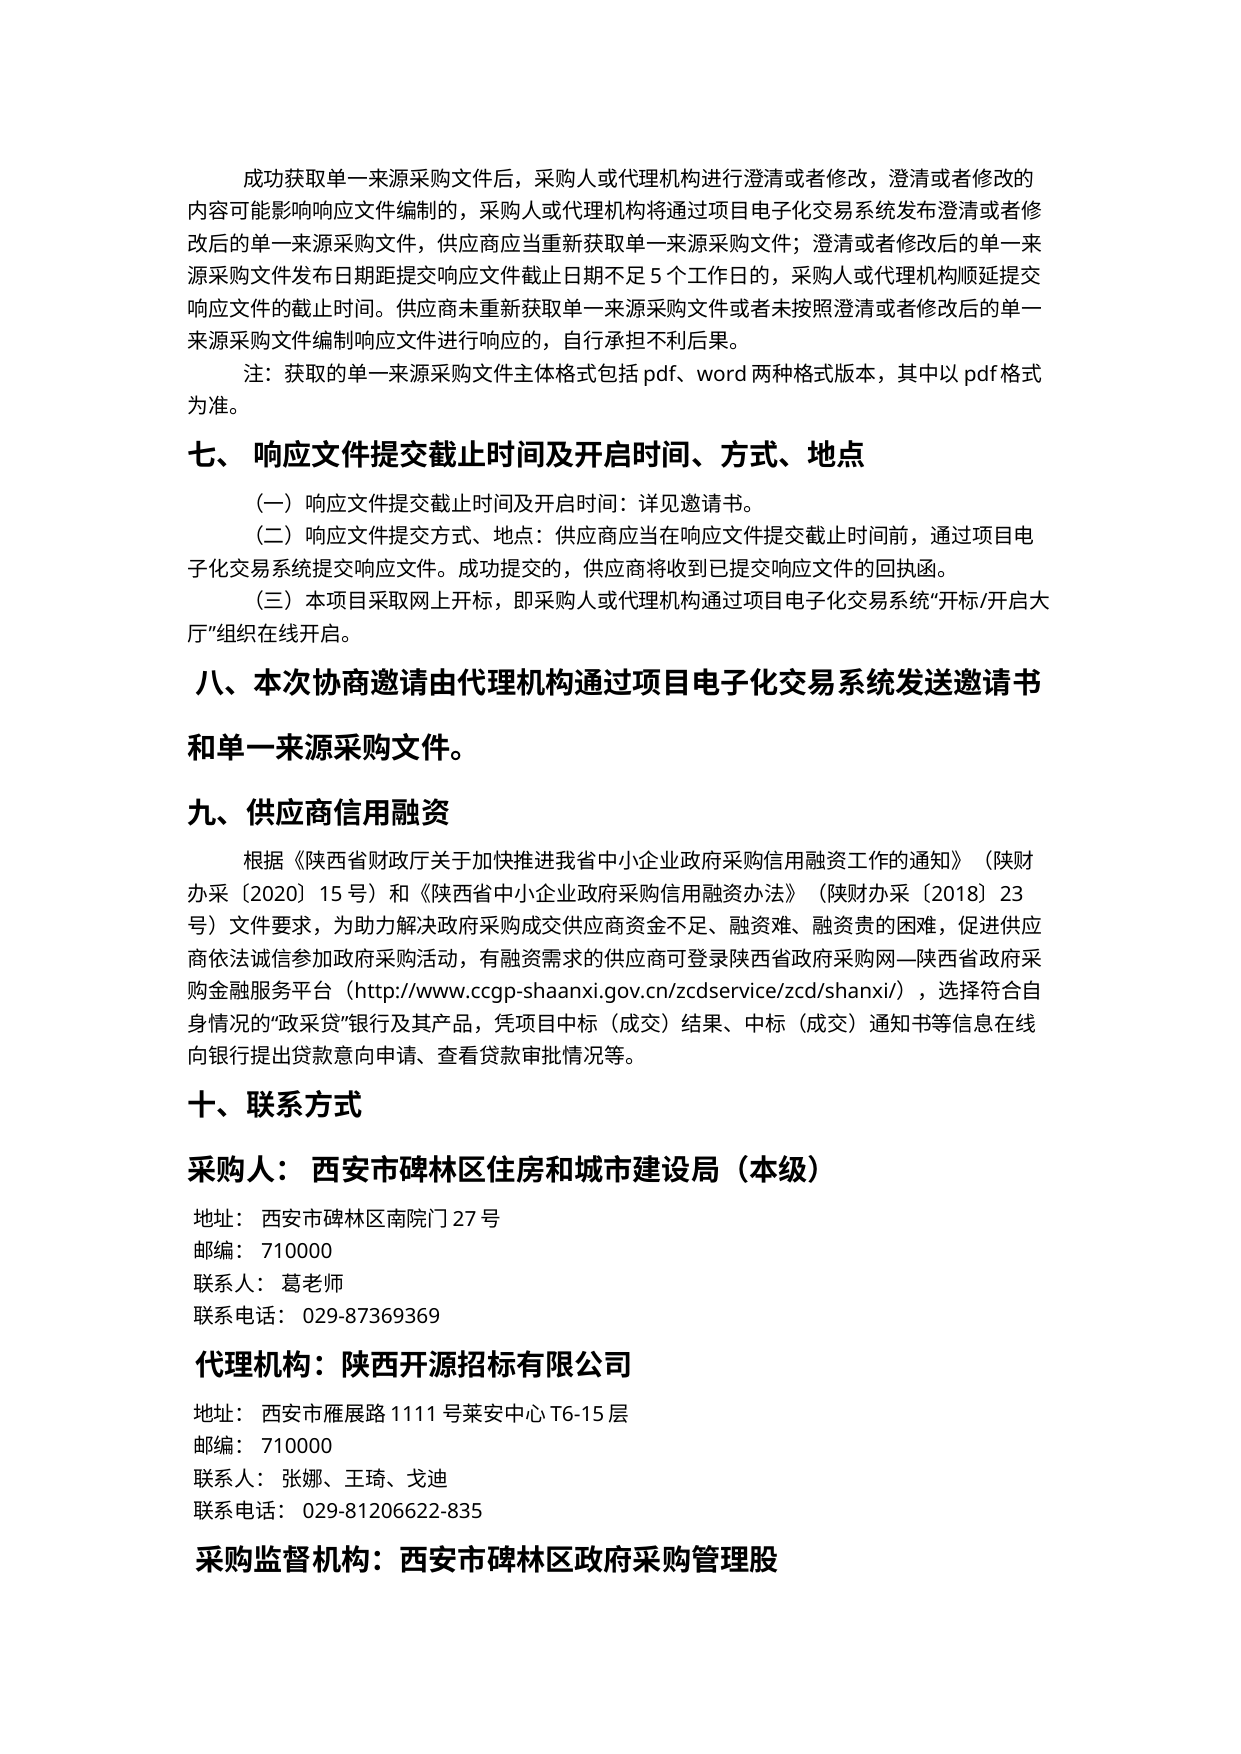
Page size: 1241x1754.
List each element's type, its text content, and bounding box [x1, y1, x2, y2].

text 十、联系方式 [187, 1072, 1053, 1137]
text 邮编： 710000 [187, 1429, 1053, 1462]
text 代理机构：陕西开源招标有限公司 [187, 1332, 1053, 1397]
text 成功获取单一来源采购文件后，采购人或代理机构进行澄清或者修改，澄清或者修改的内容可能影响响应文件编制的，采购人或代理机构将通过项目电子化交易系统发布澄清或者修改后的单一来源采购文件，供应商应当重新获取单一来源采购文件；澄清或者修改后的单一来源采购文件发布日期距提交响应文件截止日期不足5个工作日的，采购人或代理机构顺延提交响应文件的截止时间。供应商未重新获取单一来源采购文件或者未按照澄清或者修改后的单一来源采购文件编制响应文件进行响应的，自行承担不利后果。 [187, 162, 1053, 357]
text 联系电话： 029-81206622-835 [187, 1494, 1053, 1527]
text 地址： 西安市碑林区南院门27号 [187, 1202, 1053, 1234]
text 九、供应商信用融资 [187, 779, 1053, 844]
text 八、本次协商邀请由代理机构通过项目电子化交易系统发送邀请书和单一来源采购文件。 [187, 649, 1053, 779]
text 根据《陕西省财政厅关于加快推进我省中小企业政府采购信用融资工作的通知》（陕财办采〔2020〕15 号）和《陕西省中小企业政府采购信用融资办法》（陕财办采〔2018〕23 号）文件要求，为助力解决政府采购成交供应商资金不足、融资难、融资贵的困难，促进供应商依法诚信参加政府采购活动，有融资需求的供应商可登录陕西省政府采购网—陕西省政府采购金融服务平台（http://www.ccgp-shaanxi.gov.cn/zcdservice/zcd/shanxi/），选择符合自身情况的“政采贷”银行及其产品，凭项目中标（成交）结果、中标（成交）通知书等信息在线向银行提出贷款意向申请、查看贷款审批情况等。 [187, 844, 1053, 1072]
text 联系人： 张娜、王琦、戈迪 [187, 1462, 1053, 1494]
text 采购人： 西安市碑林区住房和城市建设局（本级） [187, 1137, 1053, 1202]
text （二）响应文件提交方式、地点：供应商应当在响应文件提交截止时间前，通过项目电子化交易系统提交响应文件。成功提交的，供应商将收到已提交响应文件的回执函。 [187, 519, 1053, 584]
text （一）响应文件提交截止时间及开启时间：详见邀请书。 [187, 487, 1053, 519]
text 采购监督机构：西安市碑林区政府采购管理股 [187, 1527, 1053, 1592]
text 联系人： 葛老师 [187, 1267, 1053, 1299]
text 联系电话： 029-87369369 [187, 1299, 1053, 1332]
text （三）本项目采取网上开标，即采购人或代理机构通过项目电子化交易系统“开标/开启大厅”组织在线开启。 [187, 584, 1053, 649]
text 地址： 西安市雁展路1111号莱安中心T6-15层 [187, 1397, 1053, 1429]
text 注：获取的单一来源采购文件主体格式包括pdf、word两种格式版本，其中以pdf格式为准。 [187, 357, 1053, 422]
text 邮编： 710000 [187, 1234, 1053, 1267]
text 七、 响应文件提交截止时间及开启时间、方式、地点 [187, 422, 1053, 487]
